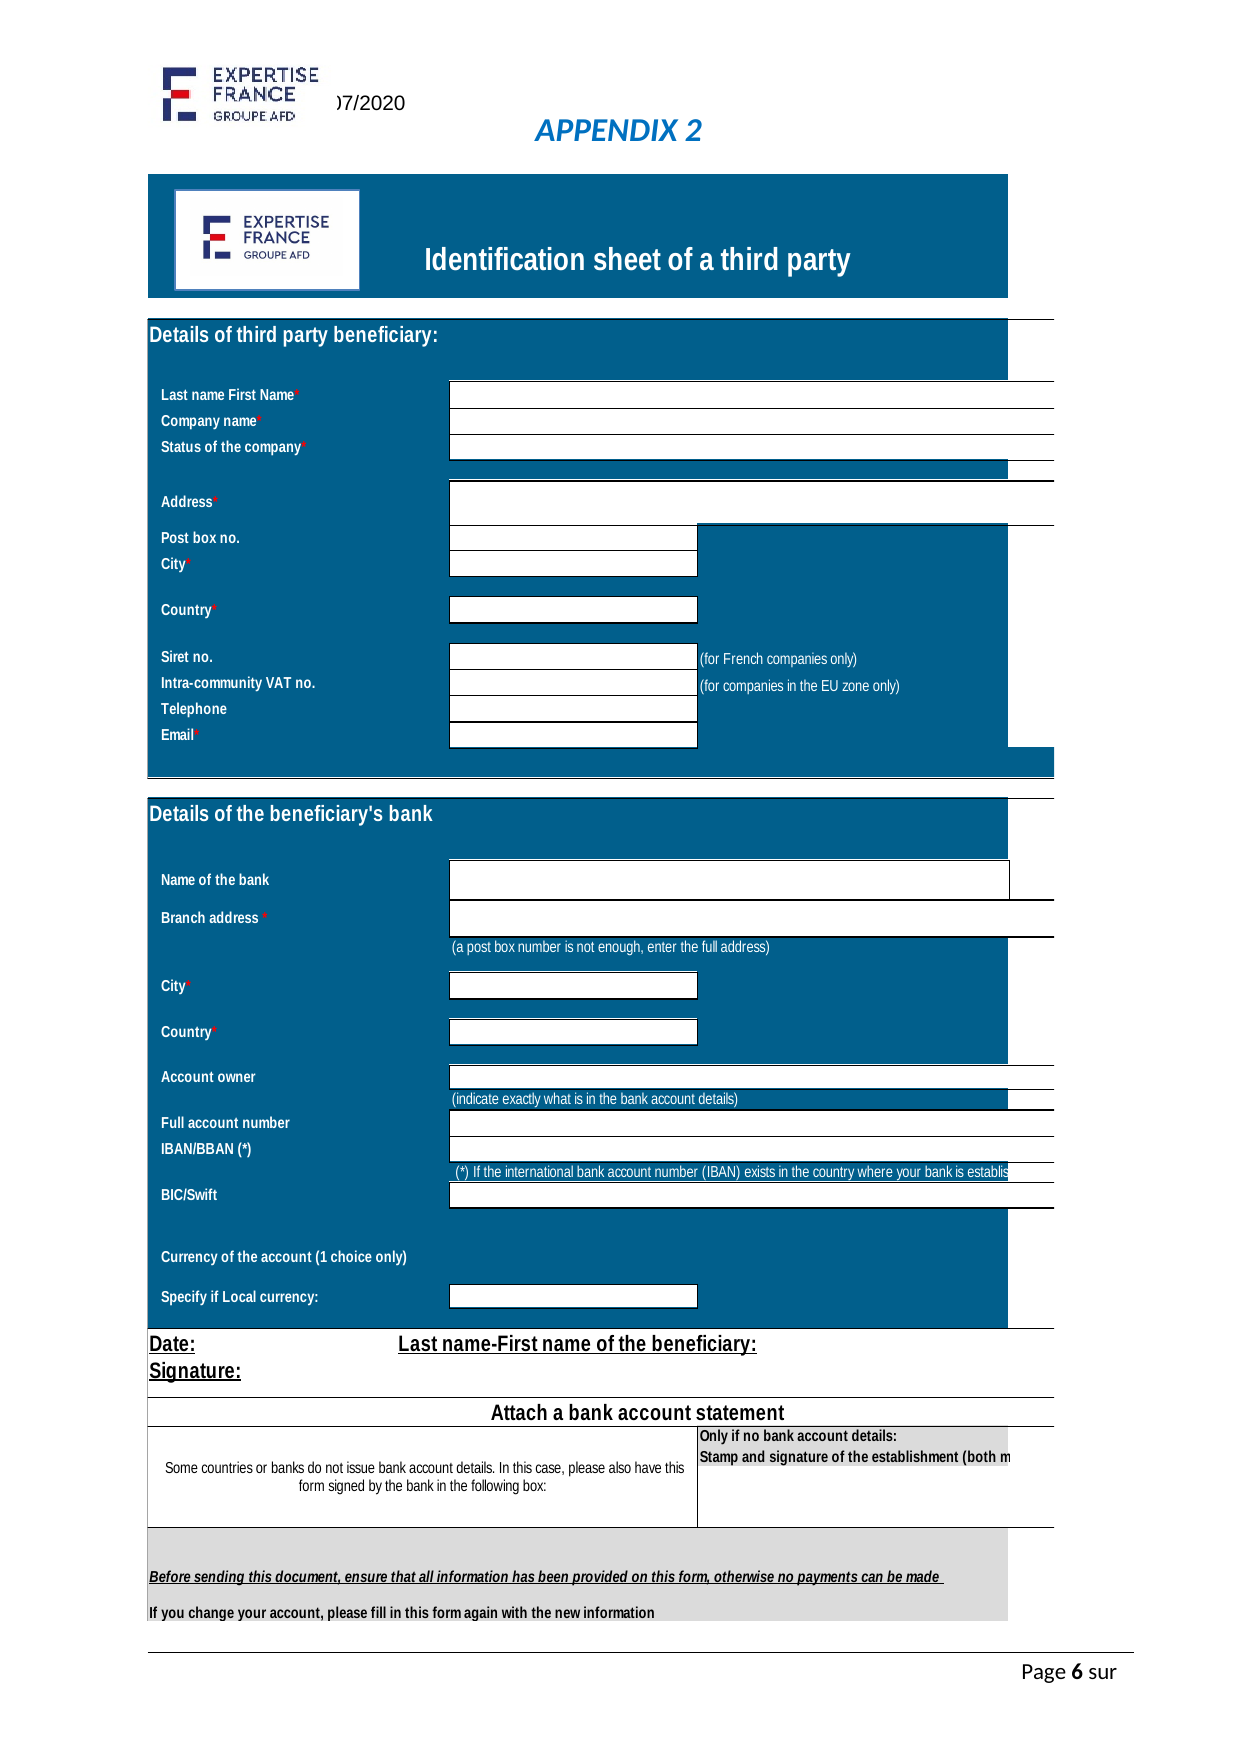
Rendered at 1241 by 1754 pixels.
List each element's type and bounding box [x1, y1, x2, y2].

picture [147, 45, 338, 142]
picture [190, 197, 343, 276]
